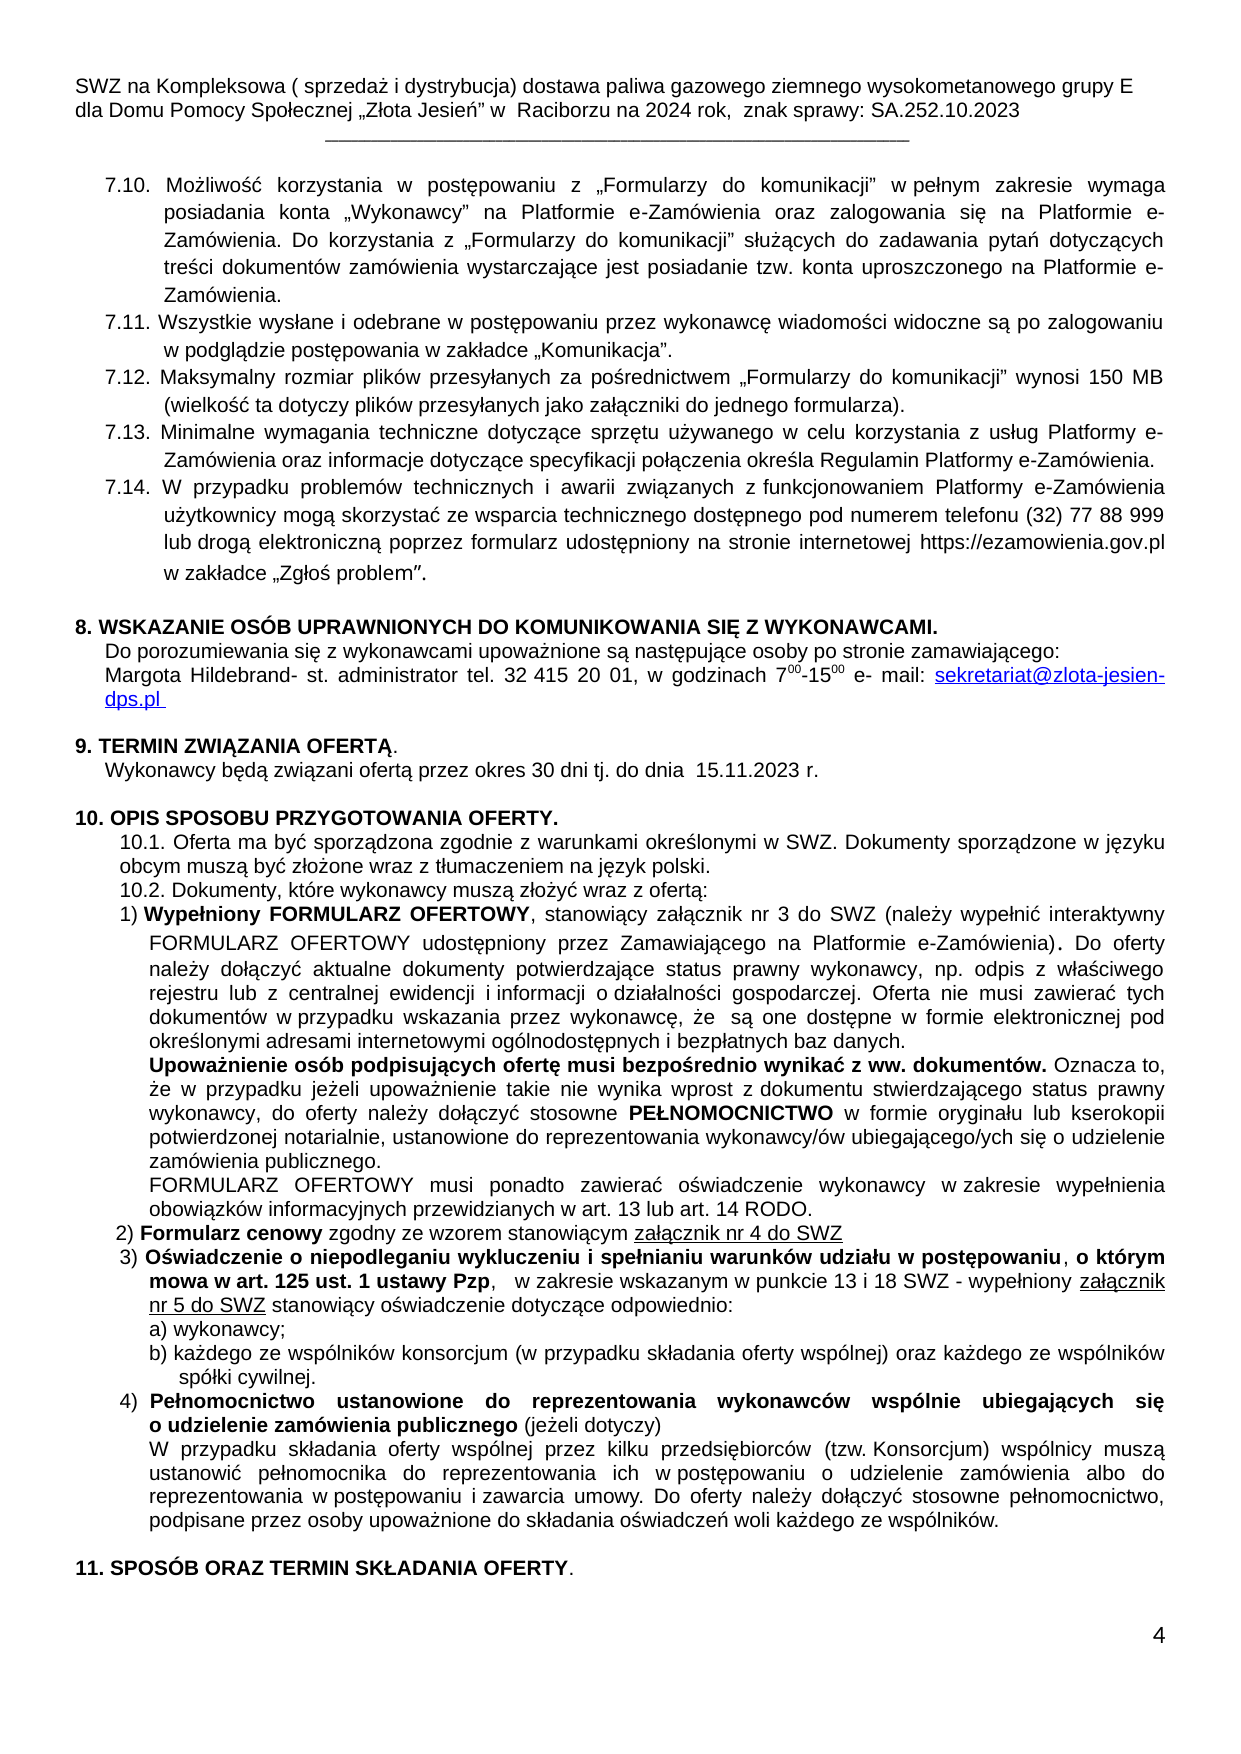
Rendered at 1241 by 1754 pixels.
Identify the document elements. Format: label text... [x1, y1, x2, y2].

text b) każdego ze wspólników konsorcjum (w przypadku składania oferty wspólnej) oraz każdego ze wspólników spółki cywilnej. [149, 1341, 1165, 1388]
text 10.2. Dokumenty, które wykonawcy muszą złożyć wraz z ofertą: [119, 878, 1165, 902]
text Upoważnienie osób podpisujących ofertę musi bezpośrednio wynikać z ww. dokumentów. Oznacza to, że w przypadku jeżeli upoważnienie takie nie wynika wprost z dokumentu stwierdzającego status prawny wykonawcy, do oferty należy dołączyć stosowne PEŁNOMOCNICTWO w formie oryginału lub kserokopii potwierdzonej notarialnie, ustanowione do reprezentowania wykonawcy/ów ubiegającego/ych się o udzielenie zamówienia publicznego. [149, 1053, 1165, 1173]
text 4) Pełnomocnictwo ustanowione do reprezentowania wykonawców wspólnie ubiegających się o udzielenie zamówienia publicznego (jeżeli dotyczy) [119, 1388, 1165, 1436]
text W przypadku składania oferty wspólnej przez kilku przedsiębiorców (tzw. Konsorcjum) wspólnicy muszą ustanowić pełnomocnika do reprezentowania ich w postępowaniu o udzielenie zamówienia albo do reprezentowania w postępowaniu i zawarcia umowy. Do oferty należy dołączyć stosowne pełnomocnictwo, podpisane przez osoby upoważnione do składania oświadczeń woli każdego ze wspólników. [149, 1436, 1165, 1532]
text 7.14. W przypadku problemów technicznych i awarii związanych z funkcjonowaniem Platformy e-Zamówienia użytkownicy mogą skorzystać ze wsparcia technicznego dostępnego pod numerem telefonu (32) 77 88 999 lub drogą elektroniczną poprzez formularz udostępniony na stronie internetowej https://ezamowienia.gov.pl w zakładce „Zgłoś problem”. [104, 475, 1165, 586]
text 10.1. Oferta ma być sporządzona zgodnie z warunkami określonymi w SWZ. Dokumenty sporządzone w języku obcym muszą być złożone wraz z tłumaczeniem na język polski. [119, 830, 1165, 878]
text 7.11. Wszystkie wysłane i odebrane w postępowaniu przez wykonawcę wiadomości widoczne są po zalogowaniu w podglądzie postępowania w zakładce „Komunikacja”. [104, 310, 1165, 361]
text 7.10. Możliwość korzystania w postępowaniu z „Formularzy do komunikacji” w pełnym zakresie wymaga posiadania konta „Wykonawcy” na Platformie e-Zamówienia oraz zalogowania się na Platformie e-Zamówienia. Do korzystania z „Formularzy do komunikacji” służących do zadawania pytań dotyczących treści dokumentów zamówienia wystarczające jest posiadanie tzw. konta uproszczonego na Platformie e-Zamówienia. [104, 172, 1165, 306]
text a) wykonawcy; [149, 1317, 1165, 1341]
text 7.12. Maksymalny rozmiar plików przesyłanych za pośrednictwem „Formularzy do komunikacji” wynosi 150 MB (wielkość ta dotyczy plików przesyłanych jako załączniki do jednego formularza). [104, 365, 1165, 416]
text Do porozumiewania się z wykonawcami upoważnione są następujące osoby po stronie zamawiającego: [104, 638, 1165, 662]
text 11. SPOSÓB ORAZ TERMIN SKŁADANIA OFERTY. [75, 1556, 1165, 1580]
text 7.13. Minimalne wymagania techniczne dotyczące sprzętu używanego w celu korzystania z usług Platformy e-Zamówienia oraz informacje dotyczące specyfikacji połączenia określa Regulamin Platformy e-Zamówienia. [104, 420, 1165, 471]
text 8. WSKAZANIE OSÓB UPRAWNIONYCH DO KOMUNIKOWANIA SIĘ Z WYKONAWCAMI. [75, 614, 1165, 638]
text 9. TERMIN ZWIĄZANIA OFERTĄ. [75, 734, 1165, 758]
text Wykonawcy będą związani ofertą przez okres 30 dni tj. do dnia 15.11.2023 r. [104, 758, 1165, 782]
text 1) Wypełniony FORMULARZ OFERTOWY, stanowiący załącznik nr 3 do SWZ (należy wypełnić interaktywny FORMULARZ OFERTOWY udostępniony przez Zamawiającego na Platformie e-Zamówienia). Do oferty należy dołączyć aktualne dokumenty potwierdzające status prawny wykonawcy, np. odpis z właściwego rejestru lub z centralnej ewidencji i informacji o działalności gospodarczej. Oferta nie musi zawierać tych dokumentów w przypadku wskazania przez wykonawcę, że są one dostępne w formie elektronicznej pod określonymi adresami internetowymi ogólnodostępnych i bezpłatnych baz danych. [119, 902, 1165, 1053]
text 3) Oświadczenie o niepodleganiu wykluczeniu i spełnianiu warunków udziału w postępowaniu, o którym mowa w art. 125 ust. 1 ustawy Pzp, w zakresie wskazanym w punkcie 13 i 18 SWZ - wypełniony załącznik nr 5 do SWZ stanowiący oświadczenie dotyczące odpowiednio: [119, 1245, 1165, 1317]
text 2) Formularz cenowy zgodny ze wzorem stanowiącym załącznik nr 4 do SWZ [75, 1221, 1165, 1245]
text 10. OPIS SPOSOBU PRZYGOTOWANIA OFERTY. [75, 806, 1165, 830]
text FORMULARZ OFERTOWY musi ponadto zawierać oświadczenie wykonawcy w zakresie wypełnienia obowiązków informacyjnych przewidzianych w art. 13 lub art. 14 RODO. [149, 1173, 1165, 1221]
text Margota Hildebrand- st. administrator tel. 32 415 20 01, w godzinach 700-1500 e- mail: sekretariat@zlota-jesien-dps.pl [104, 662, 1165, 710]
